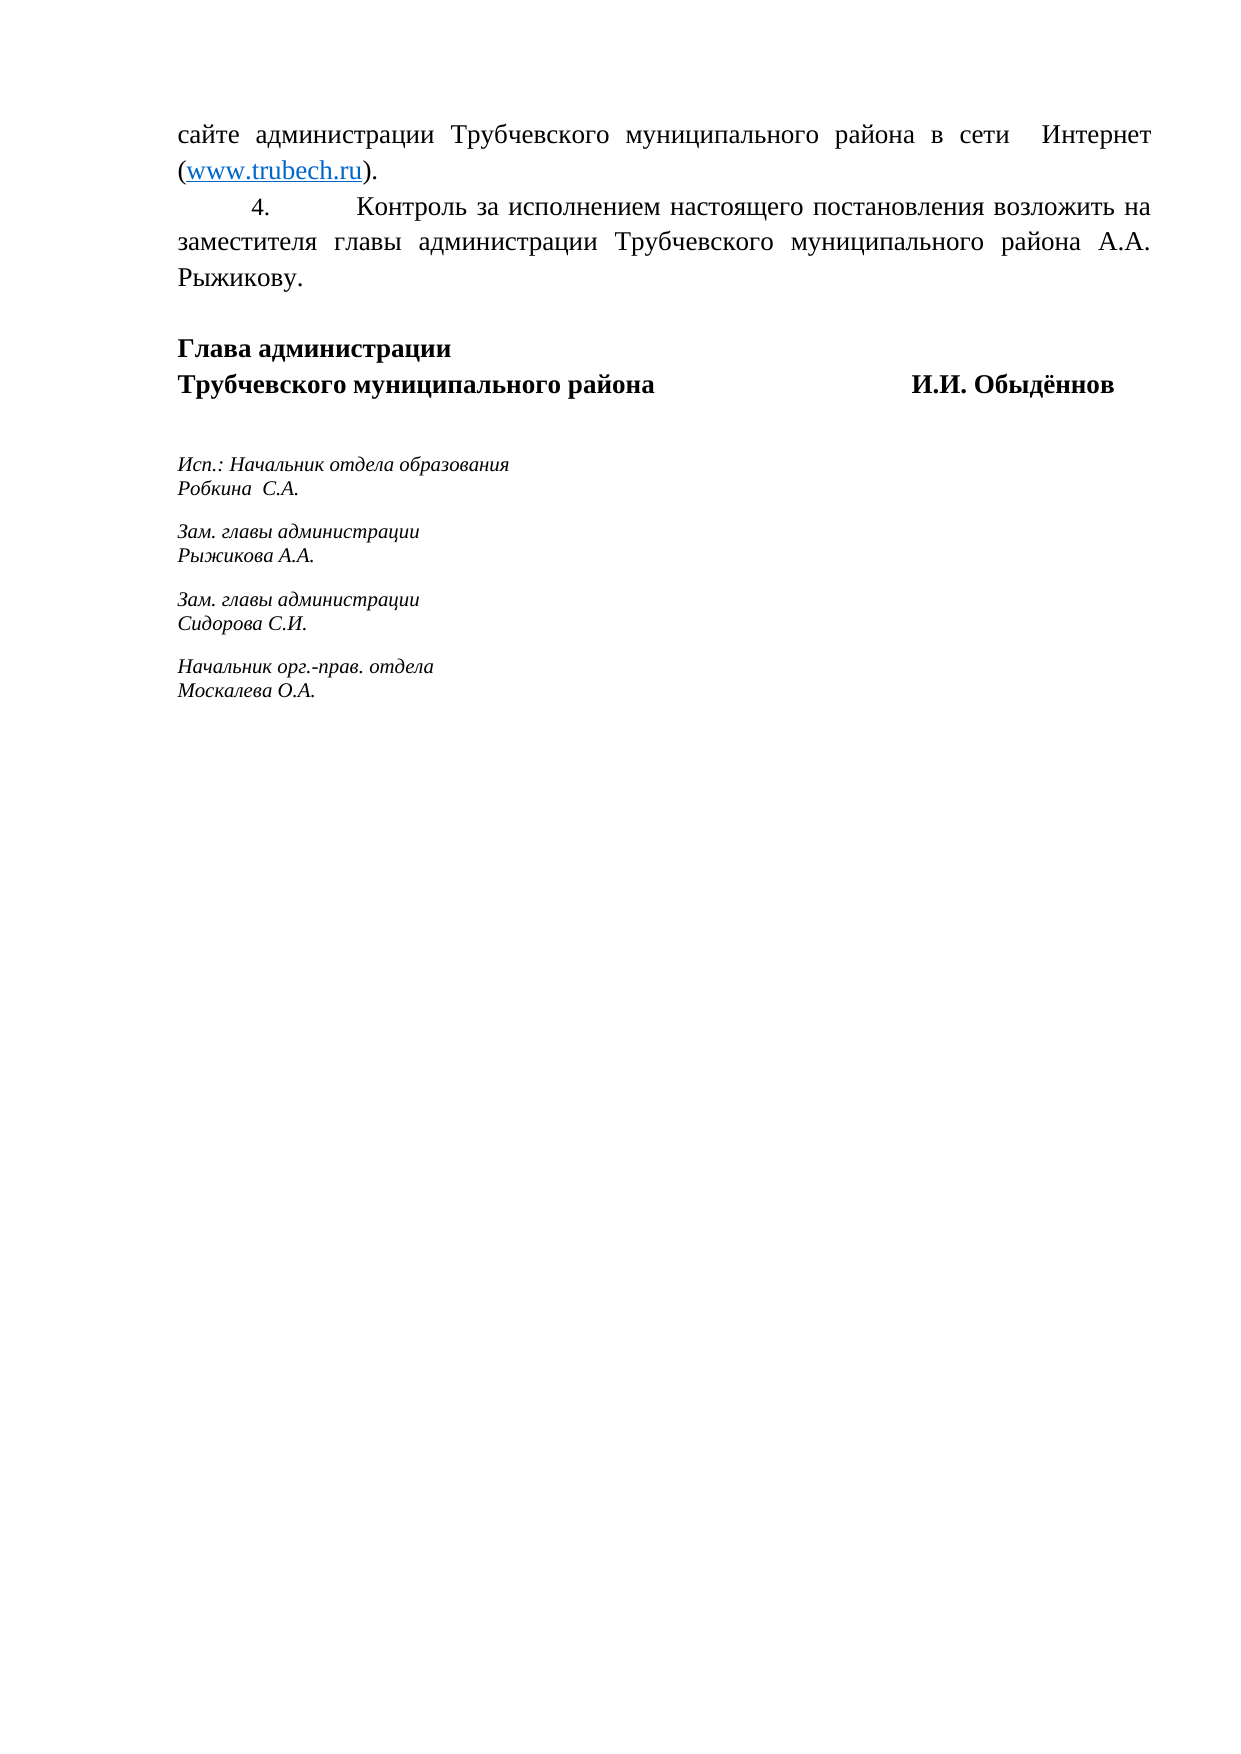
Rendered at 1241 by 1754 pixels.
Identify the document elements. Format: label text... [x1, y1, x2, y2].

list Контроль за исполнением настоящего постановления возложить на заместителя главы администрации Трубчевского муниципального района А.А. Рыжикову. [177, 189, 1152, 292]
text Рыжикова А.А. [177, 543, 1152, 567]
text Сидорова С.И. [177, 611, 1152, 635]
text Глава администрации [177, 332, 1152, 364]
text Зам. главы администрации [177, 587, 1152, 611]
text Исп.: Начальник отдела образования [177, 452, 1152, 476]
text Трубчевского муниципального района И.И. Обыдённов [177, 368, 1152, 399]
text Зам. главы администрации [177, 519, 1152, 543]
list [177, 118, 1152, 185]
text Робкина С.А. [177, 476, 1152, 500]
text Начальник орг.-прав. отдела [177, 654, 1152, 678]
text Москалева О.А. [177, 678, 1152, 702]
